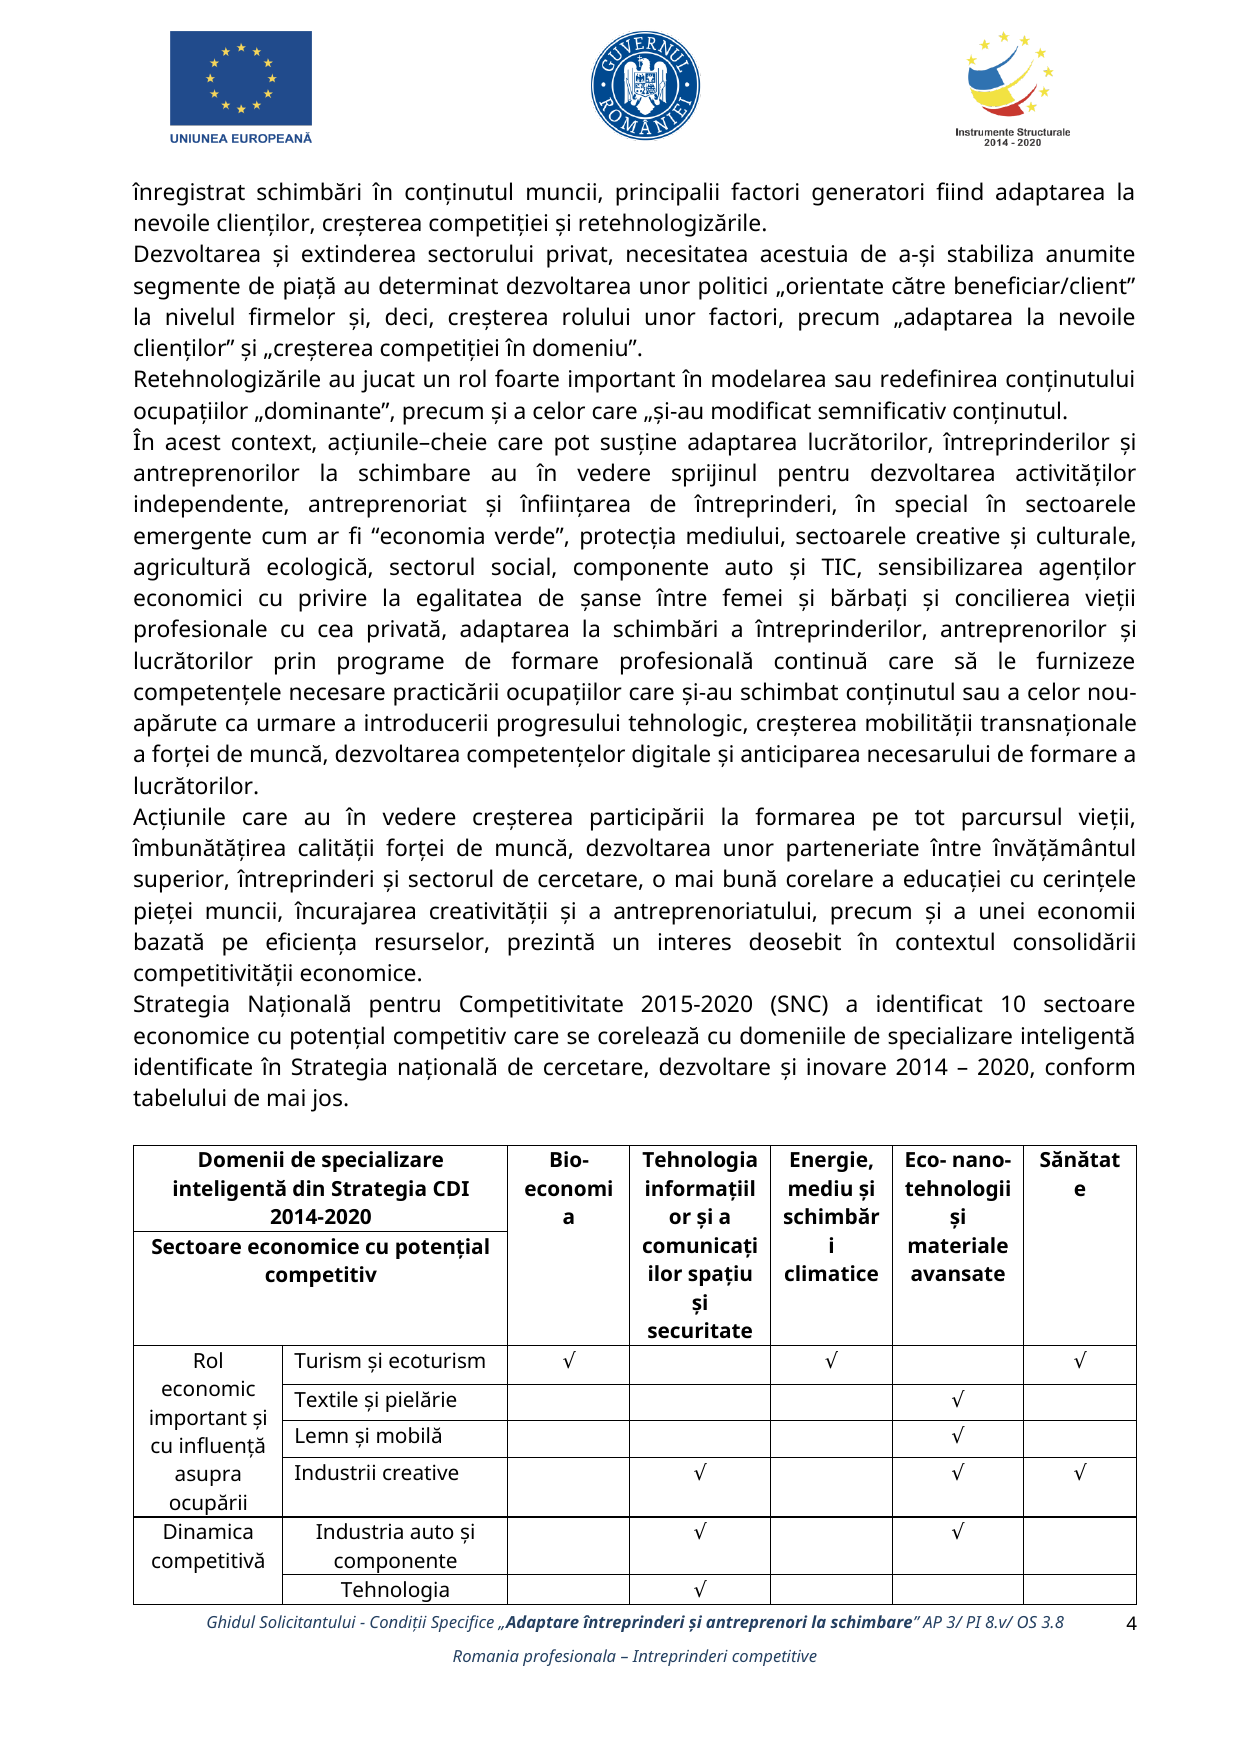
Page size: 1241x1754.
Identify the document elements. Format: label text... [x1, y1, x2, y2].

table_cell Industria auto și componente [283, 1518, 507, 1574]
text Acţiunile care au în vedere creşterea participării la formarea pe tot parcursul vieţii, îmbunătăţirea calităţii forţei de muncă, dezvoltarea unor parteneriate între învăţământul superior, întreprinderi şi sectorul de cercetare, o mai bună corelare a educaţiei cu cerinţele pieţei muncii, încurajarea creativităţii şi a antreprenoriatului, precum şi a unei economii bazată pe eficienţa resurselor, prezintă un interes deosebit în contextul consolidării competitivităţii economice. [133, 801, 1137, 988]
table_cell [771, 1421, 892, 1457]
table_cell [630, 1346, 770, 1384]
table_cell [1024, 1518, 1136, 1574]
picture [589, 29, 701, 141]
table_cell [771, 1458, 892, 1516]
table_header Energie, mediu și schimbări climatice [771, 1146, 892, 1345]
table_cell √ [1024, 1458, 1136, 1516]
table_cell Textile și pielărie [283, 1385, 507, 1420]
table_header Bio-economia [508, 1146, 629, 1345]
table_cell √ [893, 1421, 1023, 1457]
table_cell √ [508, 1346, 629, 1384]
table_cell Industrii creative [283, 1458, 507, 1516]
table_cell [508, 1421, 629, 1457]
table_cell Dinamica competitivă [134, 1518, 282, 1604]
table_cell [1024, 1421, 1136, 1457]
table_cell √ [630, 1575, 770, 1604]
table_cell √ [893, 1458, 1023, 1516]
table_cell √ [630, 1458, 770, 1516]
table_cell [1024, 1575, 1136, 1604]
table_cell [508, 1575, 629, 1604]
table_cell [630, 1385, 770, 1420]
table_cell [771, 1518, 892, 1574]
picture [170, 31, 312, 143]
table_cell Sectoare economice cu potențial competitiv [134, 1232, 507, 1345]
table_header Eco- nano-tehnologii și materiale avansate [893, 1146, 1023, 1345]
table_cell [1024, 1385, 1136, 1420]
table_cell [893, 1575, 1023, 1604]
table_cell [508, 1385, 629, 1420]
table_cell [630, 1421, 770, 1457]
table_cell [771, 1385, 892, 1420]
text Dezvoltarea și extinderea sectorului privat, necesitatea acestuia de a-și stabiliza anumite segmente de piață au determinat dezvoltarea unor politici „orientate către beneficiar/client” la nivelul firmelor și, deci, creșterea rolului unor factori, precum „adaptarea la nevoile clienților” și „creșterea competiției în domeniu”. [133, 238, 1137, 363]
table_cell √ [893, 1385, 1023, 1420]
table_header Tehnologia informațiilor și a comunicațiilor spațiu și securitate [630, 1146, 770, 1345]
table_cell [508, 1518, 629, 1574]
table_cell √ [893, 1518, 1023, 1574]
table_cell √ [771, 1346, 892, 1384]
text În acest context, acţiunile–cheie care pot susţine adaptarea lucrătorilor, întreprinderilor și antreprenorilor la schimbare au în vedere sprijinul pentru dezvoltarea activităţilor independente, antreprenoriat şi înfiinţarea de întreprinderi, în special în sectoarele emergente cum ar fi “economia verde”, protecţia mediului, sectoarele creative şi culturale, agricultură ecologică, sectorul social, componente auto şi TIC, sensibilizarea agenţilor economici cu privire la egalitatea de şanse între femei şi bărbaţi şi concilierea vieţii profesionale cu cea privată, adaptarea la schimbări a întreprinderilor, antreprenorilor şi lucrătorilor prin programe de formare profesională continuă care să le furnizeze competenţele necesare practicării ocupaţiilor care şi-au schimbat conţinutul sau a celor nou-apărute ca urmare a introducerii progresului tehnologic, creşterea mobilităţii transnaţionale a forţei de muncă, dezvoltarea competenţelor digitale şi anticiparea necesarului de formare a lucrătorilor. [133, 426, 1137, 801]
table_cell [508, 1458, 629, 1516]
text Retehnologizările au jucat un rol foarte important în modelarea sau redefinirea conținutului ocupațiilor „dominante”, precum și a celor care „și-au modificat semnificativ conținutul. [133, 363, 1137, 426]
table_cell Turism și ecoturism [283, 1346, 507, 1384]
text Strategia Națională pentru Competitivitate 2015-2020 (SNC) a identificat 10 sectoare economice cu potenţial competitiv care se corelează cu domeniile de specializare inteligentă identificate în Strategia naţională de cercetare, dezvoltare şi inovare 2014 – 2020, conform tabelului de mai jos. [133, 988, 1137, 1113]
table_cell √ [630, 1518, 770, 1574]
table_cell Lemn și mobilă [283, 1421, 507, 1457]
table_cell √ [1024, 1346, 1136, 1384]
table_header Sănătate [1024, 1146, 1136, 1345]
table_cell Rol economic important și cu influență asupra ocupării [134, 1346, 282, 1516]
table_cell Tehnologia informației și comunicațiilor [283, 1575, 507, 1604]
picture [956, 31, 1070, 146]
table_cell [893, 1346, 1023, 1384]
table_header Domenii de specializare inteligentă din Strategia CDI 2014-2020 [134, 1146, 507, 1231]
table_cell [771, 1575, 892, 1604]
